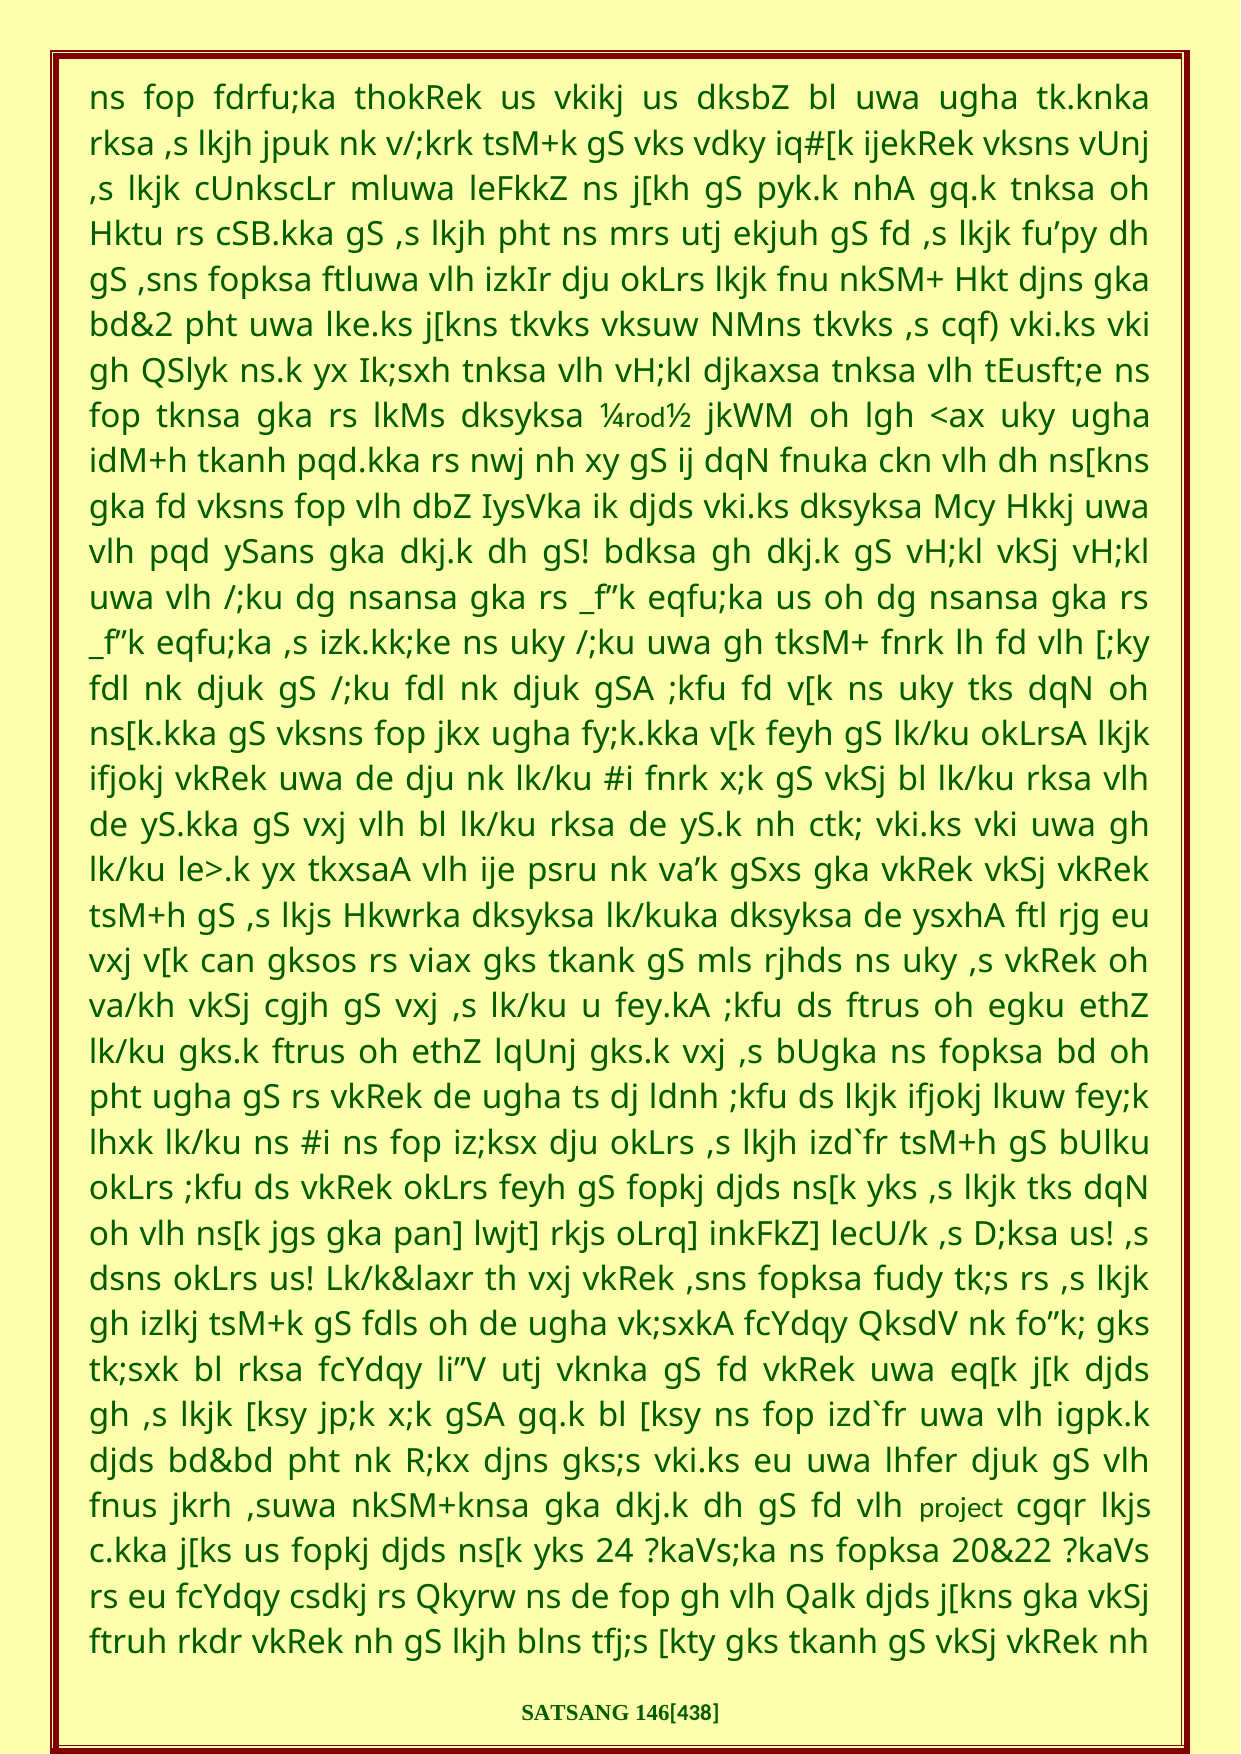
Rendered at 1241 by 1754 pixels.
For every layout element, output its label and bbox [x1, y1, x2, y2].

text [89, 74, 1152, 1663]
